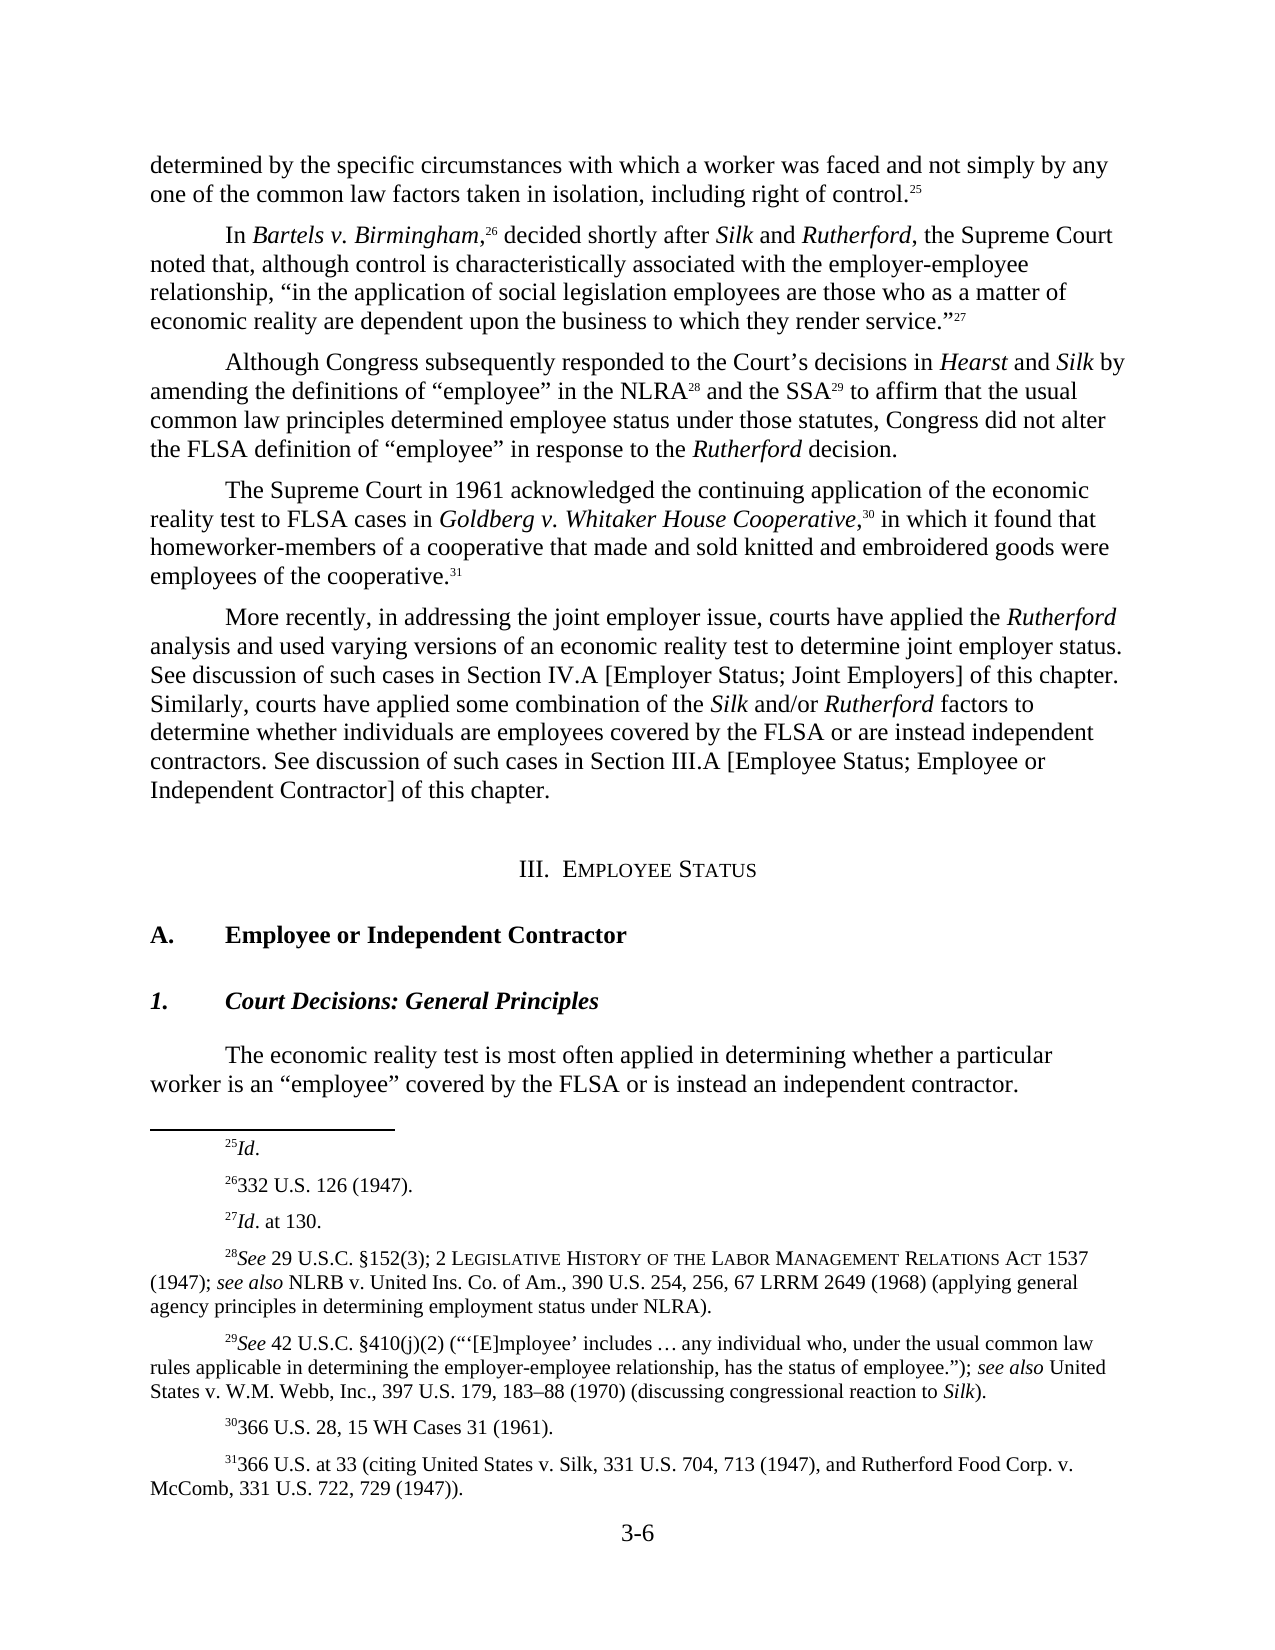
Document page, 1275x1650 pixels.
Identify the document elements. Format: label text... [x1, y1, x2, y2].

text III. Employee Status [150, 854, 1125, 882]
text The economic reality test is most often applied in determining whether a particular worker is an “employee” covered by the FLSA or is instead an independent contractor. Contractual or other labeling of a worker as an independent contractor or employee is not determinative of whether a worker is an employee under the FLSA. Nor do common law standards apply. An employer’s own treatment of some workers as employees is highly probative evidence of an employer-employee relationship with similarly situated workers who have been classified as independent contractors. Conversely, the fact that a worker is an acknowledged employee with respect to one job for a company does not preclude that same worker from working in a different role as an independent contractor. [150, 1040, 1125, 1097]
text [150, 150, 1125, 207]
text More recently, in addressing the joint employer issue, courts have applied the Rutherford analysis and used varying versions of an economic reality test to determine joint employer status. See discussion of such cases in Section IV.A [Employer Status; Joint Employers] of this chapter. Similarly, courts have applied some combination of the Silk and/or Rutherford factors to determine whether individuals are employees covered by the FLSA or are instead independent contractors. See discussion of such cases in Section III.A [Employee Status; Employee or Independent Contractor] of this chapter. [150, 602, 1125, 804]
text A. Employee or Independent Contractor [150, 920, 1125, 949]
text Although Congress subsequently responded to the Court’s decisions in Hearst and Silk by amending the definitions of “employee” in the NLRA and the SSA to affirm that the usual common law principles determined employee status under those statutes, Congress did not alter the FLSA definition of “employee” in response to the Rutherford decision. [150, 347, 1125, 462]
text 1. Court Decisions: General Principles [150, 986, 1125, 1015]
text The Supreme Court in 1961 acknowledged the continuing application of the economic reality test to FLSA cases in Goldberg v. Whitaker House Cooperative, in which it found that homeworker-members of a cooperative that made and sold knitted and embroidered goods were employees of the cooperative. [150, 475, 1125, 590]
text In Bartels v. Birmingham, decided shortly after Silk and Rutherford, the Supreme Court noted that, although control is characteristically associated with the employer-employee relationship, “in the application of social legislation employees are those who as a matter of economic reality are dependent upon the business to which they render service.” [150, 220, 1125, 335]
